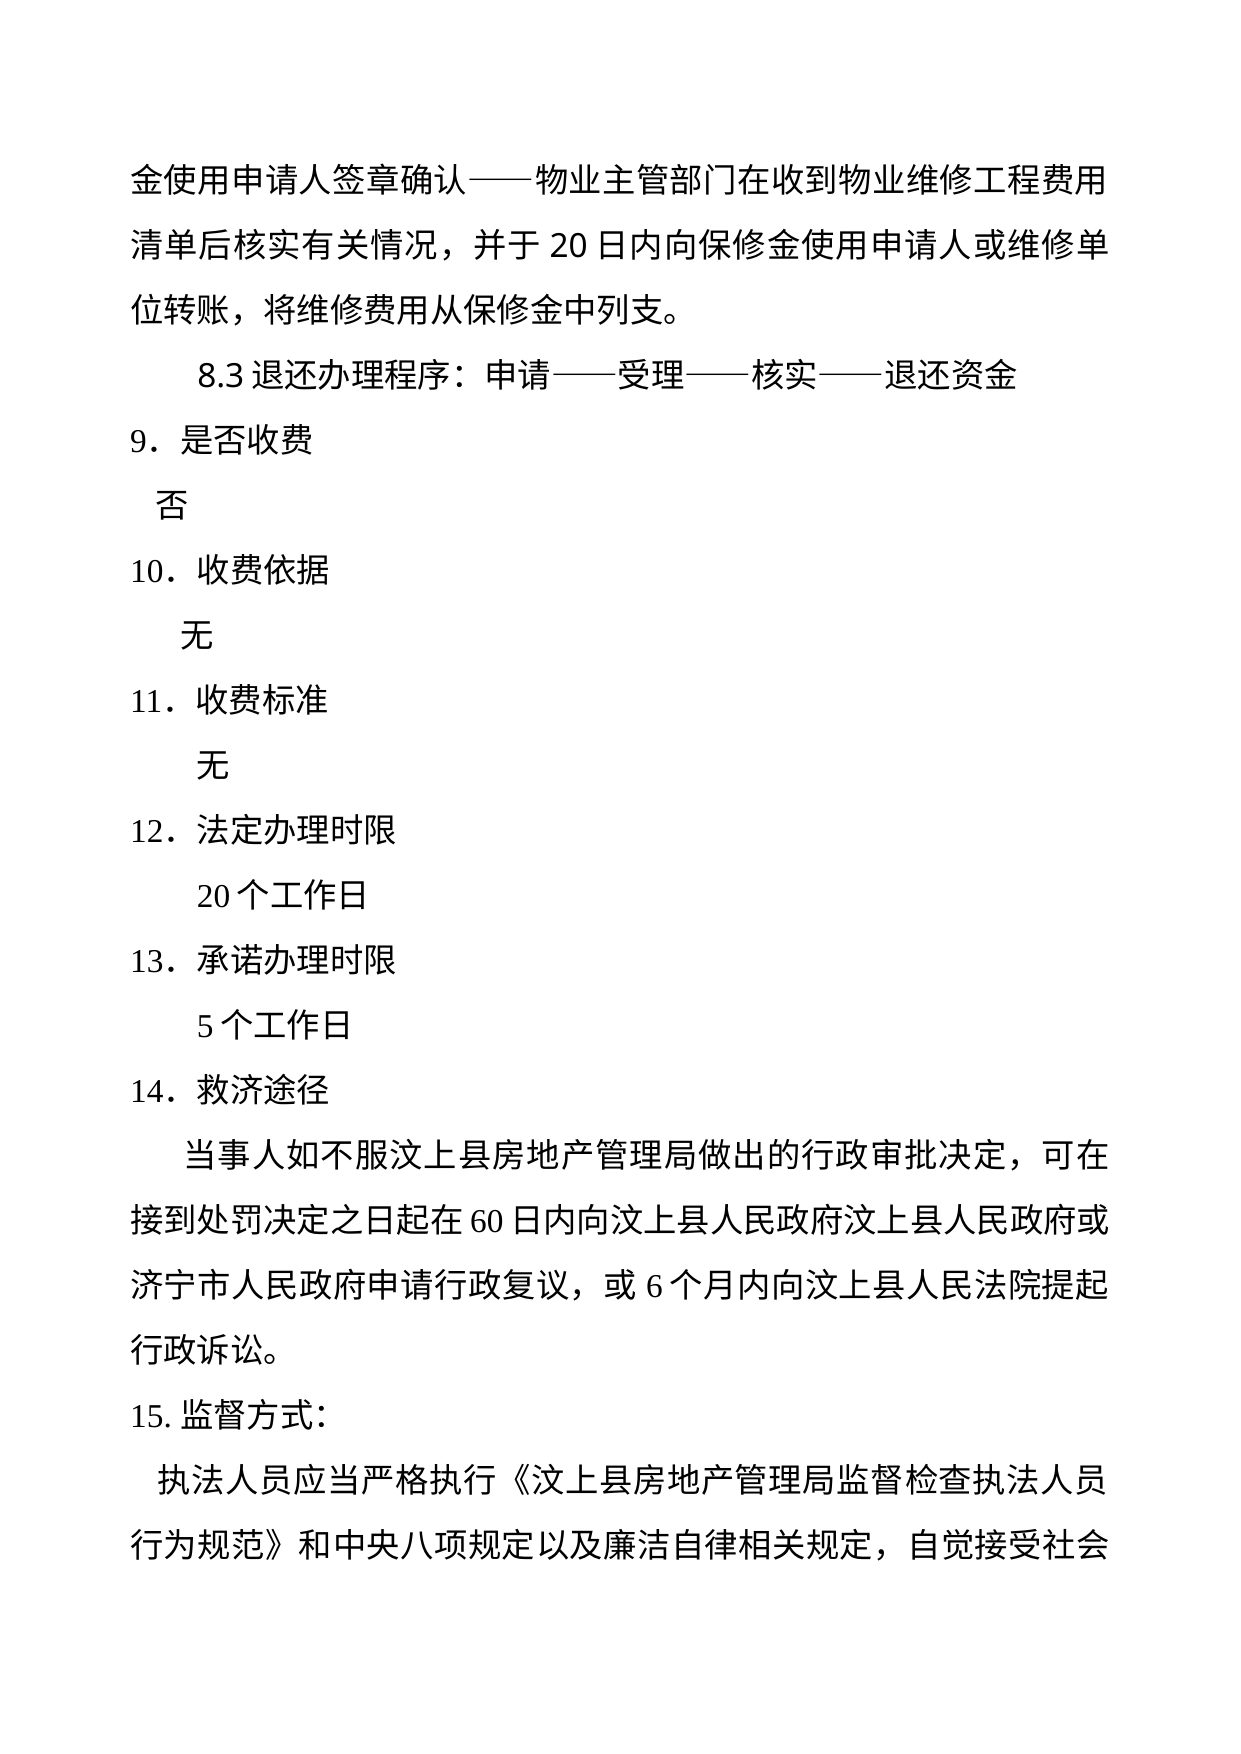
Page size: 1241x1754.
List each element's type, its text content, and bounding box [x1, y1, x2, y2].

text 当事人如不服汶上县房地产管理局做出的行政审批决定，可在接到处罚决定之日起在60日内向汶上县人民政府汶上县人民政府或济宁市人民政府申请行政复议，或6个月内向汶上县人民法院提起行政诉讼。 [130, 1121, 1110, 1381]
text 无 [130, 731, 1110, 796]
text 无 [130, 601, 1110, 666]
text 13．承诺办理时限 [130, 926, 1110, 991]
text 否 [130, 471, 1110, 536]
text 10．收费依据 [130, 536, 1110, 601]
text 5个工作日 [130, 991, 1110, 1056]
text 8.3退还办理程序：申请――受理――核实――退还资金 [130, 341, 1110, 406]
text 11．收费标准 [130, 666, 1110, 731]
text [130, 146, 1110, 341]
text 14．救济途径 [130, 1056, 1110, 1121]
text 20个工作日 [130, 861, 1110, 926]
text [130, 1446, 1110, 1576]
text 12．法定办理时限 [130, 796, 1110, 861]
text 15. 监督方式： [130, 1381, 1110, 1446]
text 9．是否收费 [130, 406, 1110, 471]
